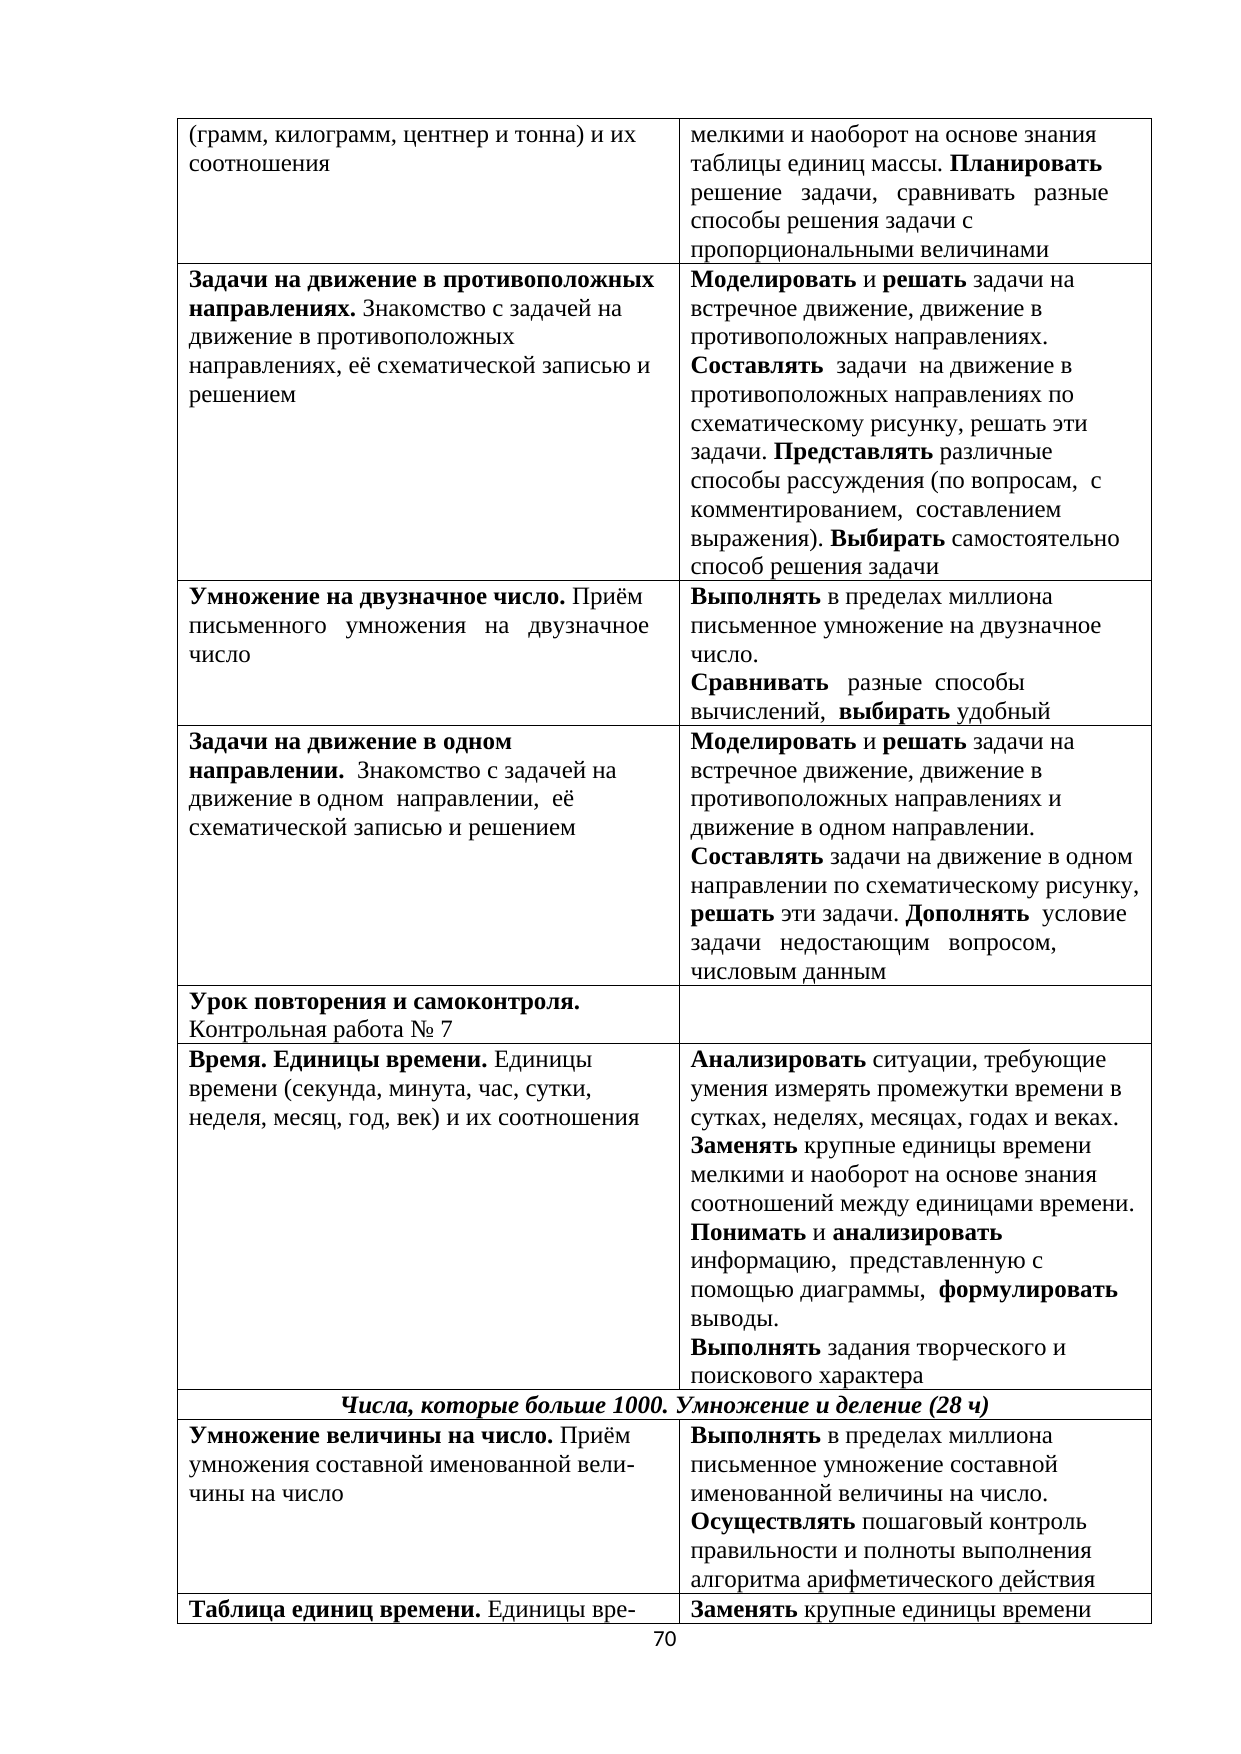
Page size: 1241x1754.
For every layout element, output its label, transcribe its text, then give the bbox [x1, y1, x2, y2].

table_cell Задачи на движение в противоположных направлениях. Знакомство с задачей на движение в противоположных направлениях, её схематической записью и решением [178, 264, 679, 580]
table_cell Время. Единицы времени. Единицы времени (секунда, минута, час, сутки, неделя, месяц, год, век) и их соотношения [178, 1044, 679, 1389]
table_cell Моделировать и решать задачи на встречное движение, движение в противоположных направлениях и движение в одном направлении. Составлять задачи на движение в одном направлении по схематическому рисунку, решать эти задачи. Дополнять условие задачи недостающим вопросом, числовым данным [680, 726, 1151, 985]
table_cell Выполнять в пределах миллиона письменное умножение на двузначное число. Сравнивать разные способы вычислений, выбирать удобный [680, 581, 1151, 725]
table_cell [680, 986, 1151, 1043]
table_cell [680, 1594, 1151, 1622]
table_cell Числа, которые больше 1000. Умножение и деление (28 ч) [178, 1390, 1151, 1419]
table_cell Умножение на двузначное число. Приём письменного умножения на двузначное число [178, 581, 679, 725]
table_cell Урок повторения и самоконтроля. Контрольная работа № 7 [178, 986, 679, 1043]
table_cell Задачи на движение в одном направлении. Знакомство с задачей на движение в одном направлении, её схематической записью и решением [178, 726, 679, 985]
table_cell Анализировать ситуации, требующие умения измерять промежутки времени в сутках, неделях, месяцах, годах и веках. Заменять крупные единицы времени мелкими и наоборот на основе знания соотношений между единицами времени. Понимать и анализировать информацию, представленную с помощью диаграммы, формулировать выводы. Выполнять задания творческого и поискового характера [680, 1044, 1151, 1389]
table_cell Умножение величины на число. Приём умножения составной именованной величины на число [178, 1420, 679, 1593]
table_cell Моделировать и решать задачи на встречное движение, движение в противоположных направлениях. Составлять задачи на движение в противоположных направлениях по схематическому рисунку, решать эти задачи. Представлять различные способы рассуждения (по вопросам, с комментированием, составлением выражения). Выбирать самостоятельно способ решения задачи [680, 264, 1151, 580]
table_cell Выполнять в пределах миллиона письменное умножение составной именованной величины на число. Осуществлять пошаговый контроль правильности и полноты выполнения алгоритма арифметического действия [680, 1420, 1151, 1593]
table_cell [178, 1594, 679, 1622]
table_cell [680, 119, 1151, 263]
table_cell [178, 119, 679, 263]
